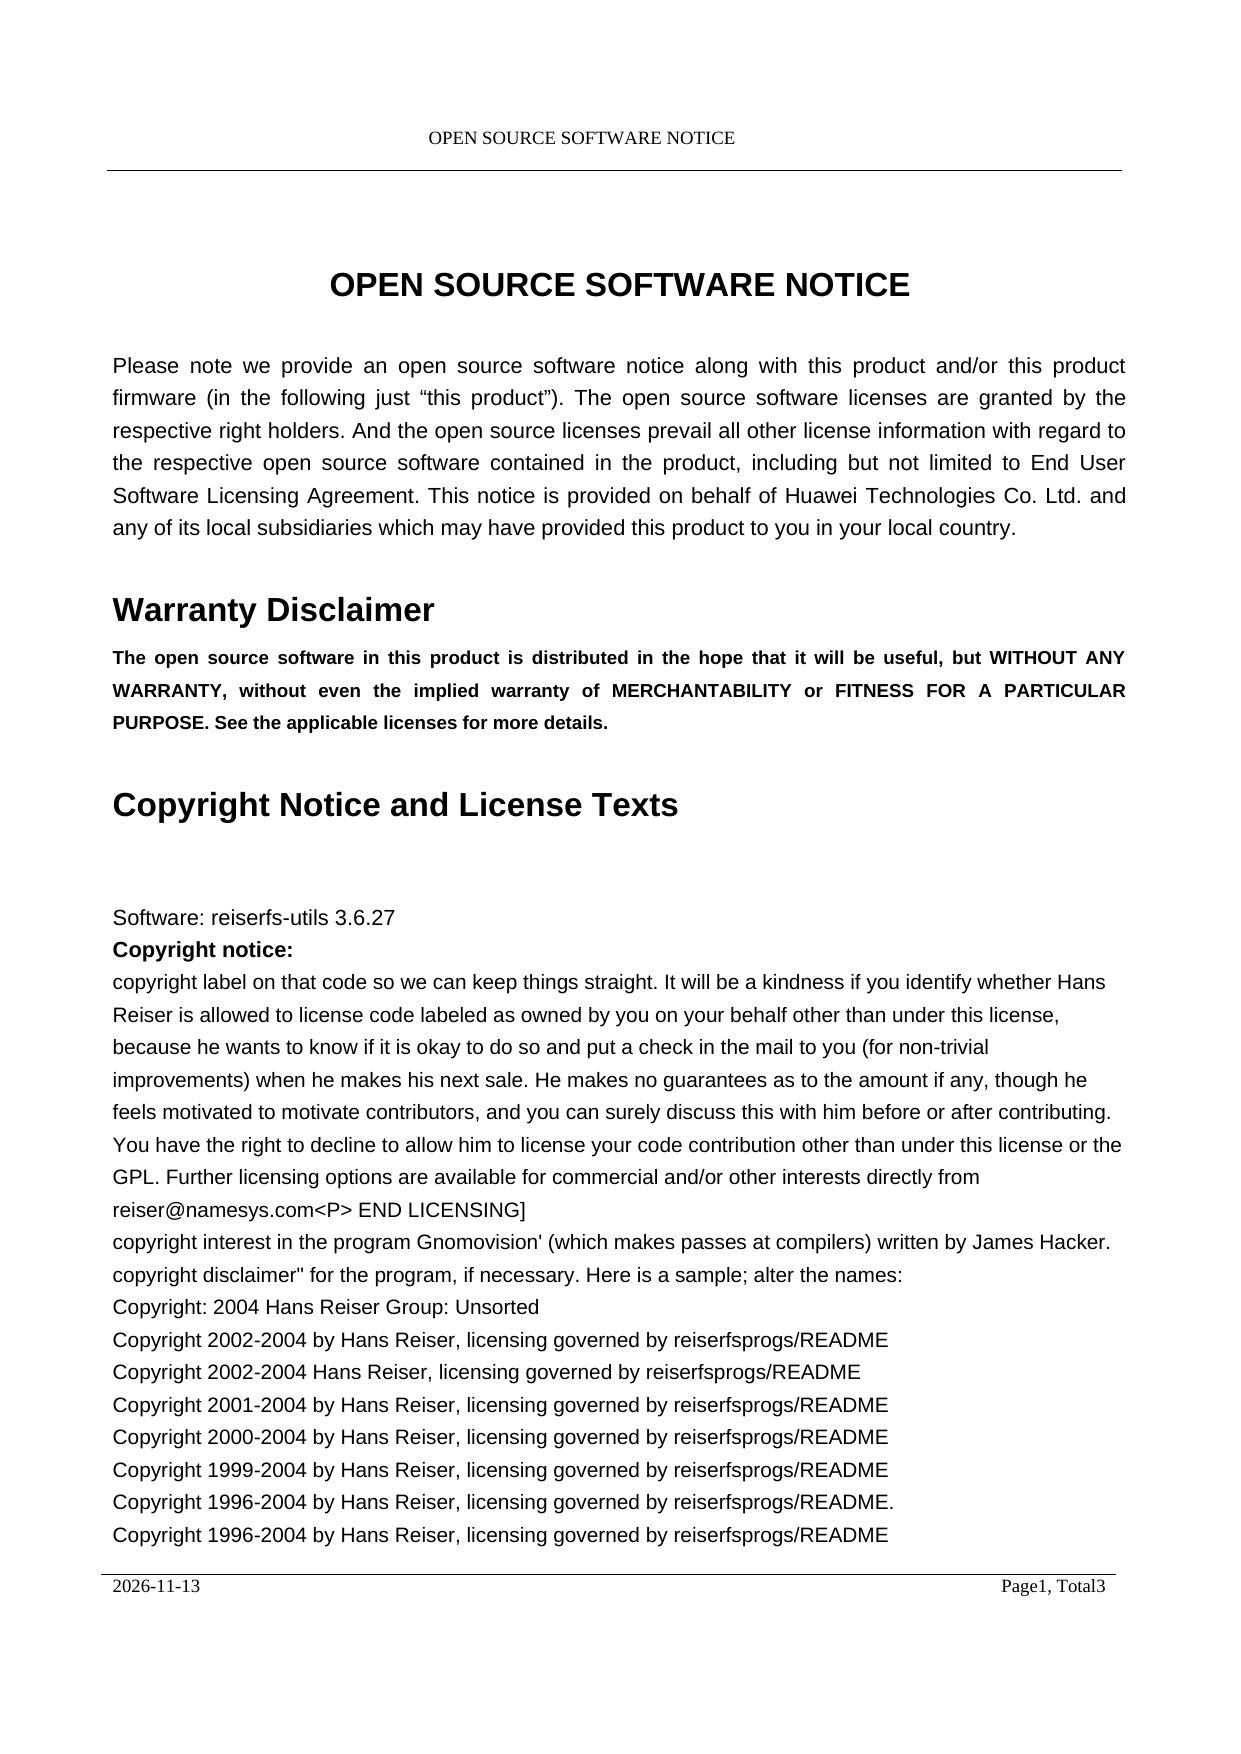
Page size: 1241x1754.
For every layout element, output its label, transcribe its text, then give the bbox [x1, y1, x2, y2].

text copyright label on that code so we can keep things straight. It will be a kindness if you identify whether Hans Reiser is allowed to license code labeled as owned by you on your behalf other than under this license, because he wants to know if it is okay to do so and put a check in the mail to you (for non-trivial improvements) when he makes his next sale. He makes no guarantees as to the amount if any, though he feels motivated to motivate contributors, and you can surely discuss this with him before or after contributing. You have the right to decline to allow him to license your code contribution other than under this license or the GPL. Further licensing options are available for commercial and/or other interests directly from reiser@namesys.com<P> END LICENSING] [112, 966, 1128, 1226]
text copyright interest in the program Gnomovision' (which makes passes at compilers) written by James Hacker. [112, 1226, 1128, 1258]
text OPEN SOURCE SOFTWARE NOTICE [112, 251, 1128, 316]
text Copyright 1996-2004 by Hans Reiser, licensing governed by reiserfsprogs/README [112, 1518, 1128, 1551]
text Copyright 2002-2004 by Hans Reiser, licensing governed by reiserfsprogs/README [112, 1323, 1128, 1356]
text The open source software in this product is distributed in the hope that it will be useful, but WITHOUT ANY WARRANTY, without even the implied warranty of MERCHANTABILITY or FITNESS FOR A PARTICULAR PURPOSE. See the applicable licenses for more details. [112, 641, 1128, 739]
text Copyright notice: [112, 933, 1128, 966]
text Copyright 2000-2004 by Hans Reiser, licensing governed by reiserfsprogs/README [112, 1421, 1128, 1453]
text copyright disclaimer" for the program, if necessary. Here is a sample; alter the names: [112, 1258, 1128, 1291]
text Copyright: 2004 Hans Reiser Group: Unsorted [112, 1291, 1128, 1323]
text Copyright 1996-2004 by Hans Reiser, licensing governed by reiserfsprogs/README. [112, 1486, 1128, 1518]
text Warranty Disclaimer [112, 576, 1128, 641]
text Copyright 1999-2004 by Hans Reiser, licensing governed by reiserfsprogs/README [112, 1453, 1128, 1486]
text Copyright Notice and License Texts [112, 771, 1128, 836]
text Copyright 2002-2004 Hans Reiser, licensing governed by reiserfsprogs/README [112, 1356, 1128, 1388]
text Copyright 2001-2004 by Hans Reiser, licensing governed by reiserfsprogs/README [112, 1388, 1128, 1421]
text Software: reiserfs-utils 3.6.27 [112, 901, 1128, 933]
text Please note we provide an open source software notice along with this product and/or this product firmware (in the following just “this product”). The open source software licenses are granted by the respective right holders. And the open source licenses prevail all other license information with regard to the respective open source software contained in the product, including but not limited to End User Software Licensing Agreement. This notice is provided on behalf of Huawei Technologies Co. Ltd. and any of its local subsidiaries which may have provided this product to you in your local country. [112, 349, 1128, 544]
